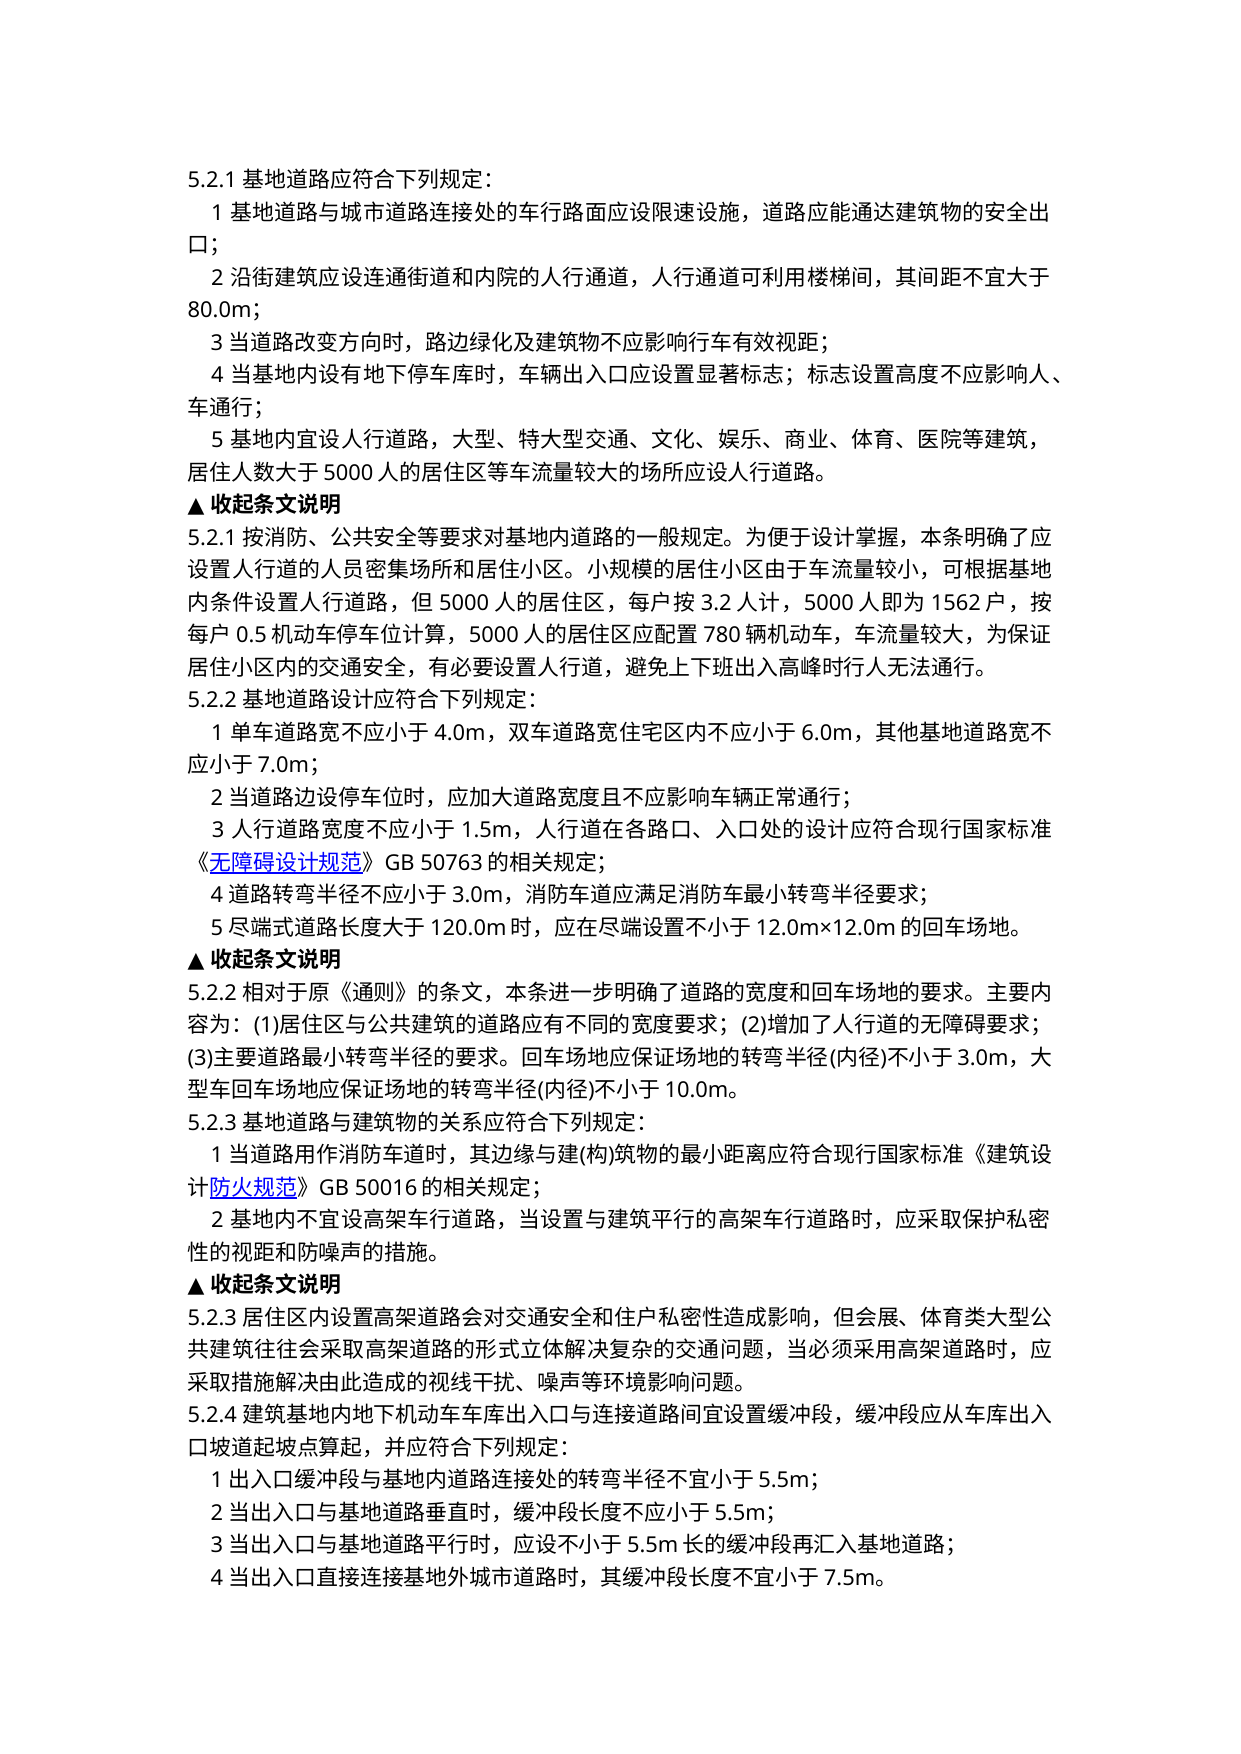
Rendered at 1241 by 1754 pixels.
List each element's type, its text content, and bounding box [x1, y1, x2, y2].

text 3 当道路改变方向时，路边绿化及建筑物不应影响行车有效视距； [187, 324, 1053, 357]
text 3 当出入口与基地道路平行时，应设不小于5.5m长的缓冲段再汇入基地道路； [187, 1527, 1053, 1559]
text 4 当基地内设有地下停车库时，车辆出入口应设置显著标志；标志设置高度不应影响人、车通行； [187, 357, 1053, 422]
text 2 当出入口与基地道路垂直时，缓冲段长度不应小于5.5m； [187, 1494, 1053, 1527]
text 1 出入口缓冲段与基地内道路连接处的转弯半径不宜小于5.5m； [187, 1462, 1053, 1494]
text 4 道路转弯半径不应小于3.0m，消防车道应满足消防车最小转弯半径要求； [187, 877, 1053, 909]
text 5.2.3 基地道路与建筑物的关系应符合下列规定： [187, 1104, 1053, 1137]
text 2 当道路边设停车位时，应加大道路宽度且不应影响车辆正常通行； [187, 779, 1053, 812]
text 2 基地内不宜设高架车行道路，当设置与建筑平行的高架车行道路时，应采取保护私密性的视距和防噪声的措施。 ▲ 收起条文说明 5.2.3 居住区内设置高架道路会对交通安全和住户私密性造成影响，但会展、体育类大型公共建筑往往会采取高架道路的形式立体解决复杂的交通问题，当必须采用高架道路时，应采取措施解决由此造成的视线干扰、噪声等环境影响问题。 [187, 1202, 1053, 1397]
text 1 单车道路宽不应小于4.0m，双车道路宽住宅区内不应小于6.0m，其他基地道路宽不应小于7.0m； [187, 714, 1053, 779]
text 5.2.4 建筑基地内地下机动车车库出入口与连接道路间宜设置缓冲段，缓冲段应从车库出入口坡道起坡点算起，并应符合下列规定： [187, 1397, 1053, 1462]
text 5 尽端式道路长度大于120.0m时，应在尽端设置不小于12.0m×12.0m的回车场地。 ▲ 收起条文说明 5.2.2 相对于原《通则》的条文，本条进一步明确了道路的宽度和回车场地的要求。主要内容为：(1)居住区与公共建筑的道路应有不同的宽度要求；(2)增加了人行道的无障碍要求；(3)主要道路最小转弯半径的要求。回车场地应保证场地的转弯半径(内径)不小于3.0m，大型车回车场地应保证场地的转弯半径(内径)不小于10.0m。 [187, 909, 1053, 1104]
text 3 人行道路宽度不应小于1.5m，人行道在各路口、入口处的设计应符合现行国家标准《无障碍设计规范》GB 50763的相关规定； [187, 812, 1053, 877]
text 5.2.2 基地道路设计应符合下列规定： [187, 682, 1053, 714]
text 2 沿街建筑应设连通街道和内院的人行通道，人行通道可利用楼梯间，其间距不宜大于80.0m； [187, 259, 1053, 324]
text 1 基地道路与城市道路连接处的车行路面应设限速设施，道路应能通达建筑物的安全出口； [187, 194, 1053, 259]
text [187, 1559, 1053, 1592]
text 5 基地内宜设人行道路，大型、特大型交通、文化、娱乐、商业、体育、医院等建筑，居住人数大于5000人的居住区等车流量较大的场所应设人行道路。 ▲ 收起条文说明 5.2.1 按消防、公共安全等要求对基地内道路的一般规定。为便于设计掌握，本条明确了应设置人行道的人员密集场所和居住小区。小规模的居住小区由于车流量较小，可根据基地内条件设置人行道路，但5000人的居住区，每户按3.2人计，5000人即为1562户，按每户0.5机动车停车位计算，5000人的居住区应配置780辆机动车，车流量较大，为保证居住小区内的交通安全，有必要设置人行道，避免上下班出入高峰时行人无法通行。 [187, 422, 1053, 682]
text 1 当道路用作消防车道时，其边缘与建(构)筑物的最小距离应符合现行国家标准《建筑设计防火规范》GB 50016的相关规定； [187, 1137, 1053, 1202]
text 5.2.1 基地道路应符合下列规定： [187, 162, 1053, 194]
